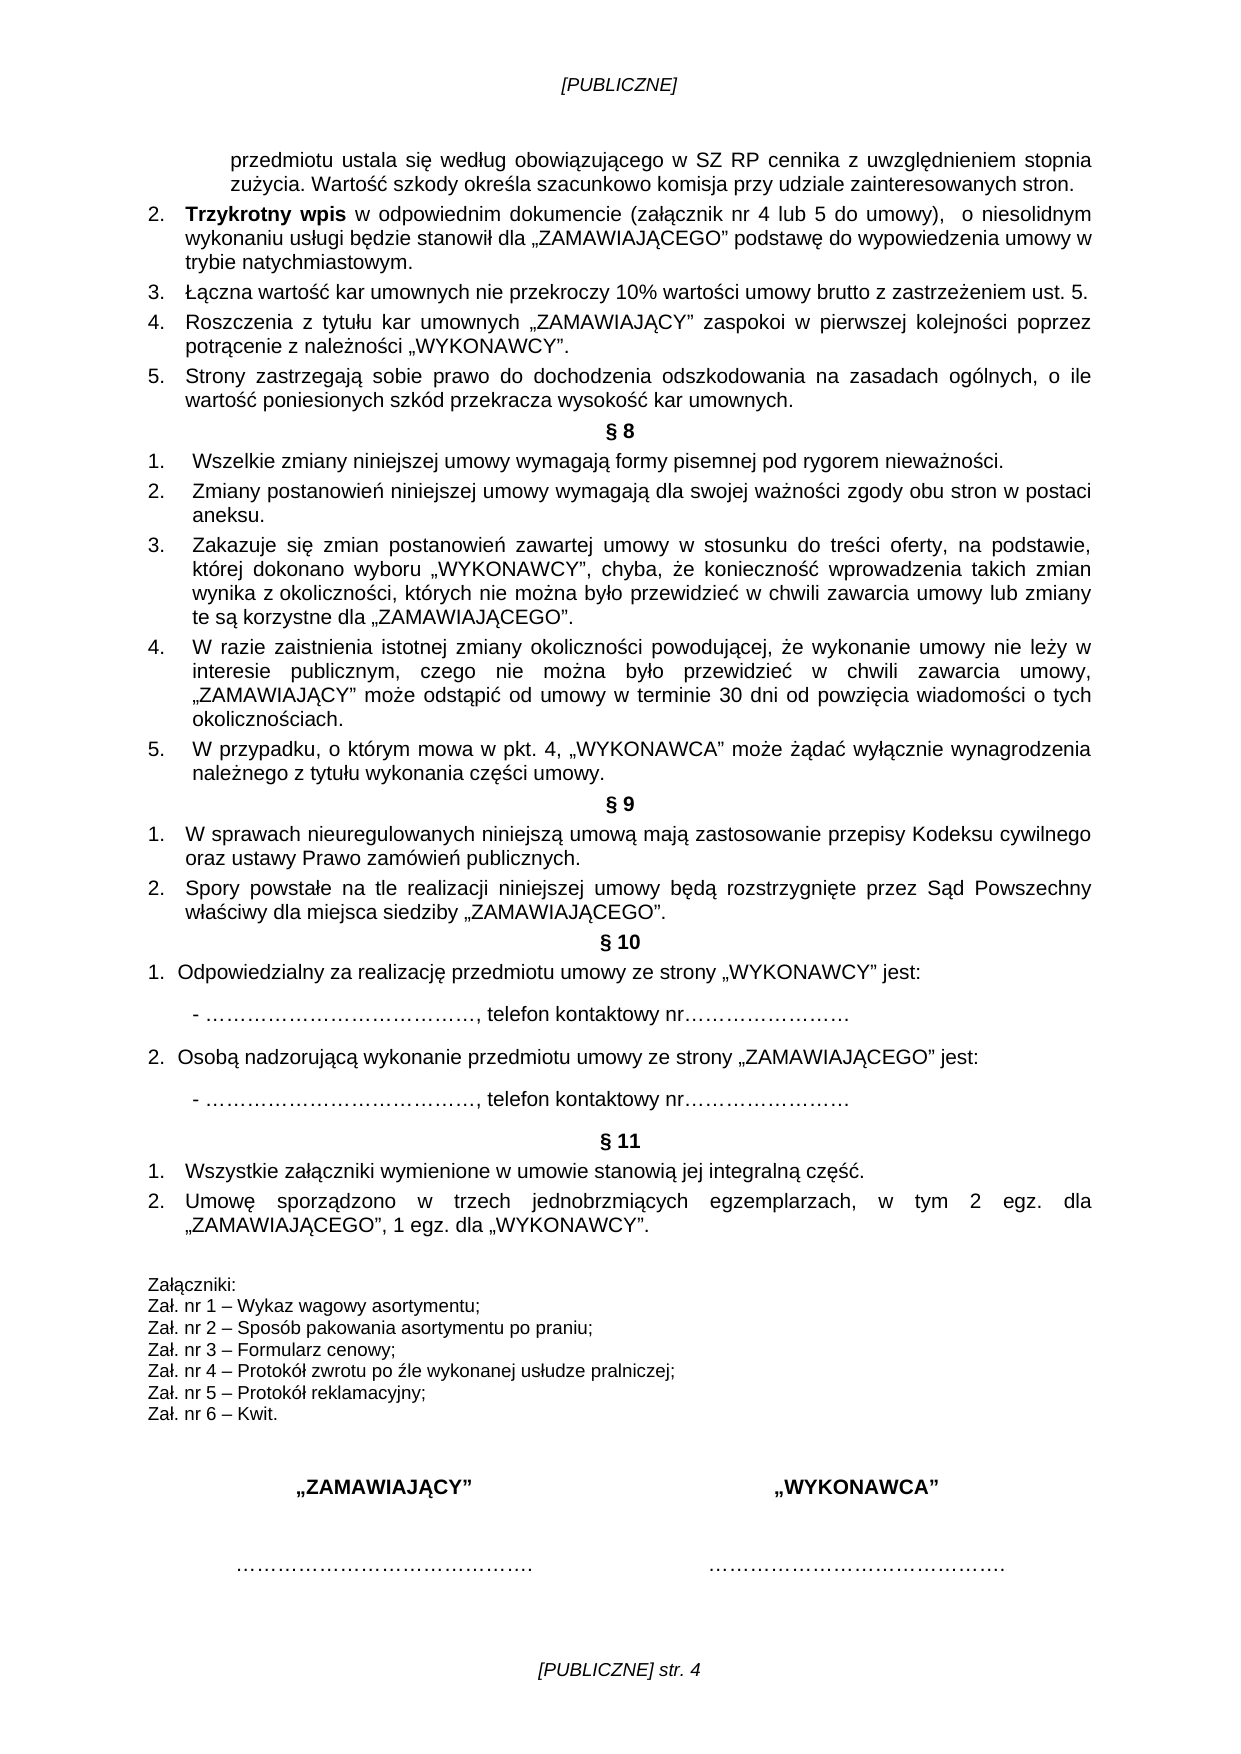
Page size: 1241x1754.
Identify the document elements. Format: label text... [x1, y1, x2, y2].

list Zmiany postanowień niniejszej umowy wymagają dla swojej ważności zgody obu stron w postaci aneksu. [148, 479, 1093, 527]
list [185, 148, 1093, 196]
list Umowę sporządzono w trzech jednobrzmiących egzemplarzach, w tym 2 egz. dla „ZAMAWIAJĄCEGO”, 1 egz. dla „WYKONAWCY”. [148, 1189, 1093, 1237]
text § 11 [148, 1129, 1093, 1153]
text § 9 [148, 791, 1093, 815]
list Wszelkie zmiany niniejszej umowy wymagają formy pisemnej pod rygorem nieważności. [148, 449, 1093, 473]
text Zał. nr 5 – Protokół reklamacyjny; [148, 1381, 1093, 1403]
list Odpowiedzialny za realizację przedmiotu umowy ze strony „WYKONAWCY” jest: [148, 960, 1093, 984]
list W przypadku, o którym mowa w pkt. 4, „WYKONAWCA” może żądać wyłącznie wynagrodzenia należnego z tytułu wykonania części umowy. [148, 737, 1093, 785]
list Spory powstałe na tle realizacji niniejszej umowy będą rozstrzygnięte przez Sąd Powszechny właściwy dla miejsca siedziby „ZAMAWIAJĄCEGO”. [148, 876, 1093, 924]
text Zał. nr 4 – Protokół zwrotu po źle wykonanej usłudze pralniczej; [148, 1360, 1093, 1381]
list Osobą nadzorującą wykonanie przedmiotu umowy ze strony „ZAMAWIAJĄCEGO” jest: [148, 1044, 1093, 1068]
text - …………………………………, telefon kontaktowy nr…………………… [192, 1087, 1093, 1111]
table_cell ……………………………………. [148, 1525, 620, 1602]
list W razie zaistnienia istotnej zmiany okoliczności powodującej, że wykonanie umowy nie leży w interesie publicznym, czego nie można było przewidzieć w chwili zawarcia umowy, „ZAMAWIAJĄCY” może odstąpić od umowy w terminie 30 dni od powzięcia wiadomości o tych okolicznościach. [148, 635, 1093, 731]
text Zał. nr 6 – Kwit. [148, 1403, 1093, 1424]
list Łączna wartość kar umownych nie przekroczy 10% wartości umowy brutto z zastrzeżeniem ust. 5. [148, 280, 1093, 304]
list Wszystkie załączniki wymienione w umowie stanowią jej integralną część. [148, 1159, 1093, 1183]
list Zakazuje się zmian postanowień zawartej umowy w stosunku do treści oferty, na podstawie, której dokonano wyboru „WYKONAWCY”, chyba, że konieczność wprowadzenia takich zmian wynika z okoliczności, których nie można było przewidzieć w chwili zawarcia umowy lub zmiany te są korzystne dla „ZAMAWIAJĄCEGO”. [148, 533, 1093, 629]
list Trzykrotny wpis w odpowiednim dokumencie (załącznik nr 4 lub 5 do umowy), o niesolidnym wykonaniu usługi będzie stanowił dla „ZAMAWIAJĄCEGO” podstawę do wypowiedzenia umowy w trybie natychmiastowym. [148, 202, 1093, 274]
text - …………………………………, telefon kontaktowy nr…………………… [177, 1002, 1093, 1026]
table_header „ZAMAWIAJĄCY” [148, 1449, 620, 1525]
list Roszczenia z tytułu kar umownych „ZAMAWIAJĄCY” zaspokoi w pierwszej kolejności poprzez potrącenie z należności „WYKONAWCY”. [148, 310, 1093, 358]
list W sprawach nieuregulowanych niniejszą umową mają zastosowanie przepisy Kodeksu cywilnego oraz ustawy Prawo zamówień publicznych. [148, 822, 1093, 869]
text § 10 [148, 930, 1093, 954]
text Załączniki: [148, 1274, 1093, 1295]
table_header „WYKONAWCA” [620, 1449, 1093, 1525]
text Zał. nr 2 – Sposób pakowania asortymentu po praniu; [148, 1317, 1093, 1338]
list Strony zastrzegają sobie prawo do dochodzenia odszkodowania na zasadach ogólnych, o ile wartość poniesionych szkód przekracza wysokość kar umownych. [148, 364, 1093, 412]
text Zał. nr 1 – Wykaz wagowy asortymentu; [148, 1295, 1093, 1317]
table_cell ……………………………………. [620, 1525, 1093, 1602]
text § 8 [148, 418, 1093, 442]
text Zał. nr 3 – Formularz cenowy; [148, 1338, 1093, 1360]
